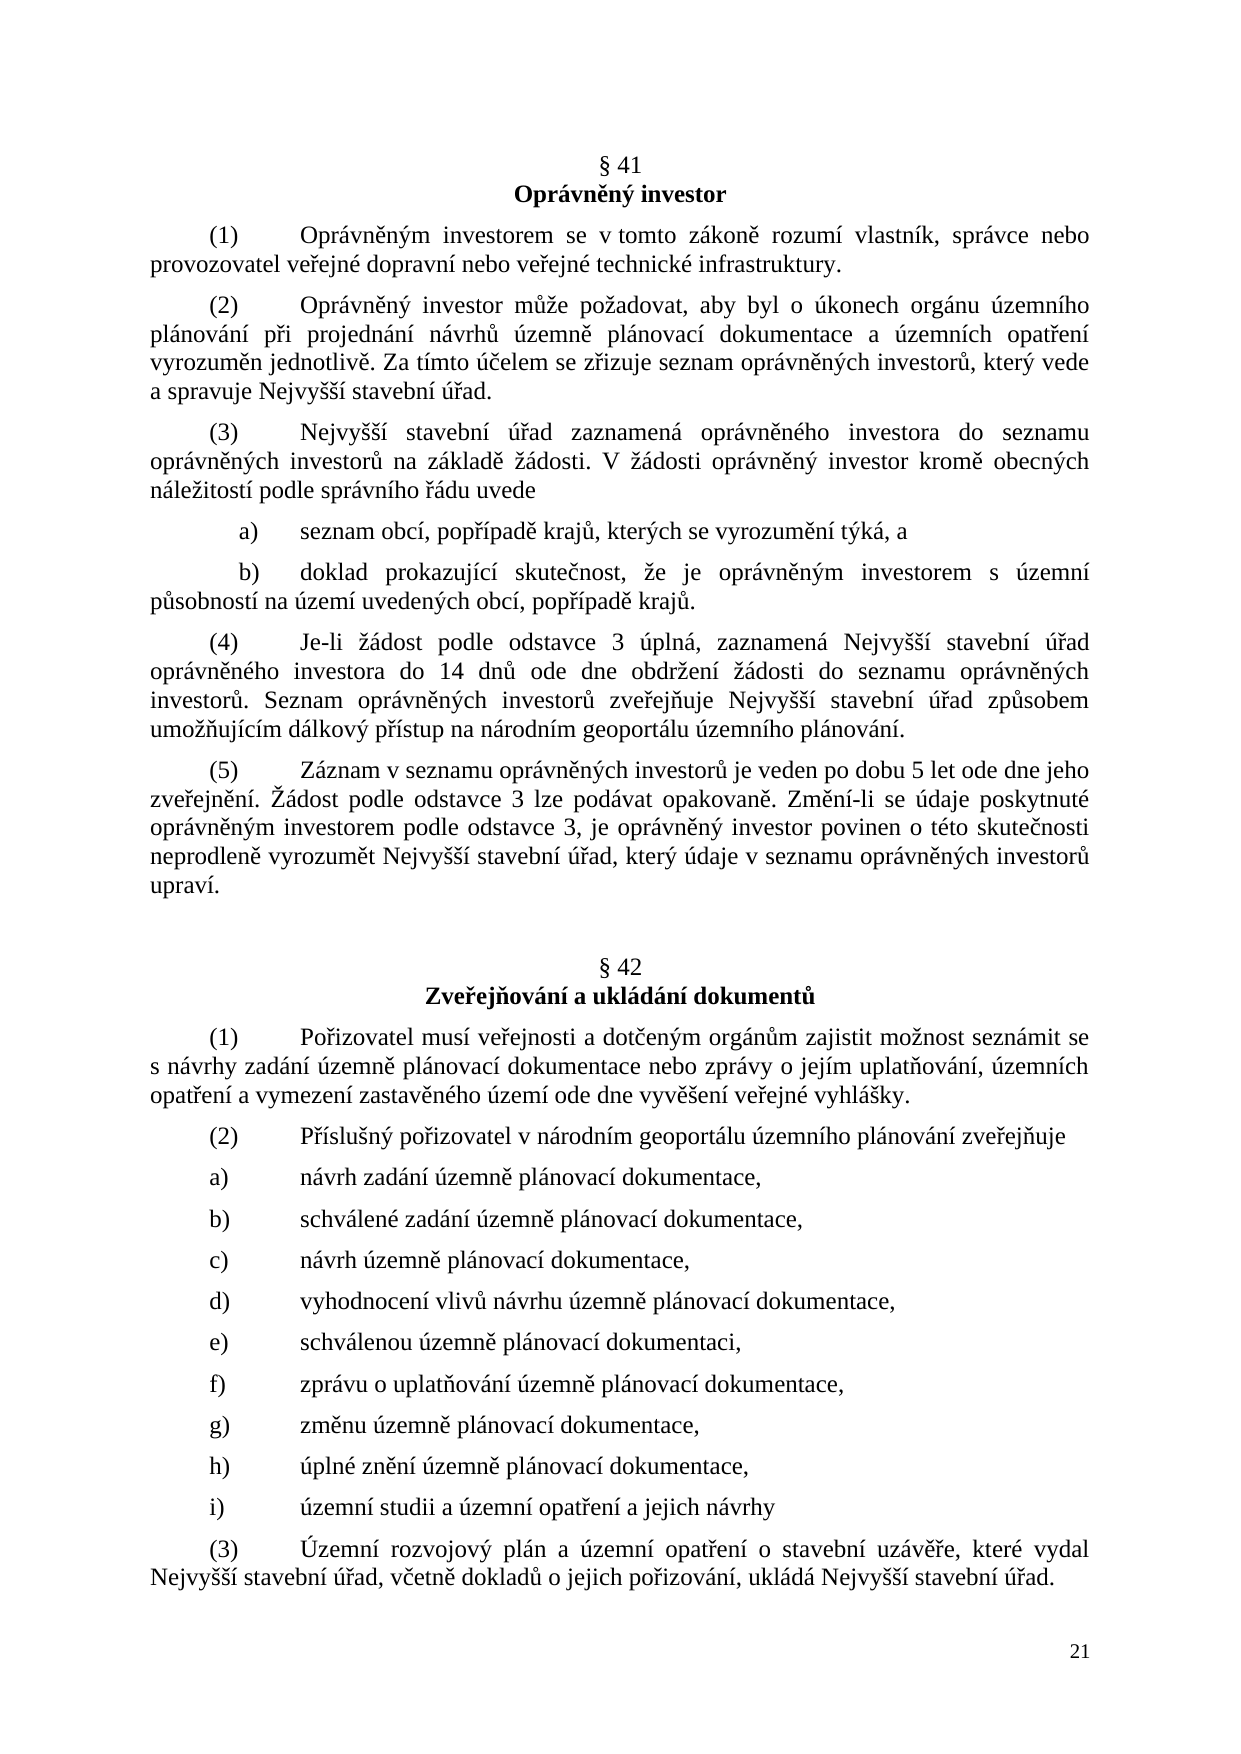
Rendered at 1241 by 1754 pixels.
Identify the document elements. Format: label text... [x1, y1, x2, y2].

text h) úplné znění územně plánovací dokumentace, [150, 1451, 1090, 1480]
text b) doklad prokazující skutečnost, že je oprávněným investorem s územní působností na území uvedených obcí, popřípadě krajů. [150, 557, 1090, 615]
text b) schválené zadání územně plánovací dokumentace, [150, 1204, 1090, 1232]
text a) seznam obcí, popřípadě krajů, kterých se vyrozumění týká, a [150, 516, 1090, 545]
text § 41 Oprávněný investor [150, 150, 1090, 207]
text f) zprávu o uplatňování územně plánovací dokumentace, [150, 1369, 1090, 1397]
text (1) Oprávněným investorem se v tomto zákoně rozumí vlastník, správce nebo provozovatel veřejné dopravní nebo veřejné technické infrastruktury. [150, 220, 1090, 277]
text (2) Oprávněný investor může požadovat, aby byl o úkonech orgánu územního plánování při projednání návrhů územně plánovací dokumentace a územních opatření vyrozuměn jednotlivě. Za tímto účelem se zřizuje seznam oprávněných investorů, který vede a spravuje Nejvyšší stavební úřad. [150, 290, 1090, 405]
text d) vyhodnocení vlivů návrhu územně plánovací dokumentace, [150, 1286, 1090, 1315]
text (4) Je-li žádost podle odstavce 3 úplná, zaznamená Nejvyšší stavební úřad oprávněného investora do 14 dnů ode dne obdržení žádosti do seznamu oprávněných investorů. Seznam oprávněných investorů zveřejňuje Nejvyšší stavební úřad způsobem umožňujícím dálkový přístup na národním geoportálu územního plánování. [150, 627, 1090, 742]
text (5) Záznam v seznamu oprávněných investorů je veden po dobu 5 let ode dne jeho zveřejnění. Žádost podle odstavce 3 lze podávat opakovaně. Změní-li se údaje poskytnuté oprávněným investorem podle odstavce 3, je oprávněný investor povinen o této skutečnosti neprodleně vyrozumět Nejvyšší stavební úřad, který údaje v seznamu oprávněných investorů upraví. [150, 755, 1090, 899]
text (1) Pořizovatel musí veřejnosti a dotčeným orgánům zajistit možnost seznámit se s návrhy zadání územně plánovací dokumentace nebo zprávy o jejím uplatňování, územních opatření a vymezení zastavěného území ode dne vyvěšení veřejné vyhlášky. [150, 1022, 1090, 1109]
text a) návrh zadání územně plánovací dokumentace, [150, 1162, 1090, 1191]
text i) územní studii a územní opatření a jejich návrhy [150, 1492, 1090, 1521]
text (2) Příslušný pořizovatel v národním geoportálu územního plánování zveřejňuje [150, 1121, 1090, 1150]
text (3) Nejvyšší stavební úřad zaznamená oprávněného investora do seznamu oprávněných investorů na základě žádosti. V žádosti oprávněný investor kromě obecných náležitostí podle správního řádu uvede [150, 417, 1090, 504]
text e) schválenou územně plánovací dokumentaci, [150, 1327, 1090, 1356]
text c) návrh územně plánovací dokumentace, [150, 1245, 1090, 1274]
text g) změnu územně plánovací dokumentace, [150, 1410, 1090, 1439]
text § 42 Zveřejňování a ukládání dokumentů [150, 952, 1090, 1010]
text (3) Územní rozvojový plán a územní opatření o stavební uzávěře, které vydal Nejvyšší stavební úřad, včetně dokladů o jejich pořizování, ukládá Nejvyšší stavební úřad. [150, 1534, 1090, 1591]
